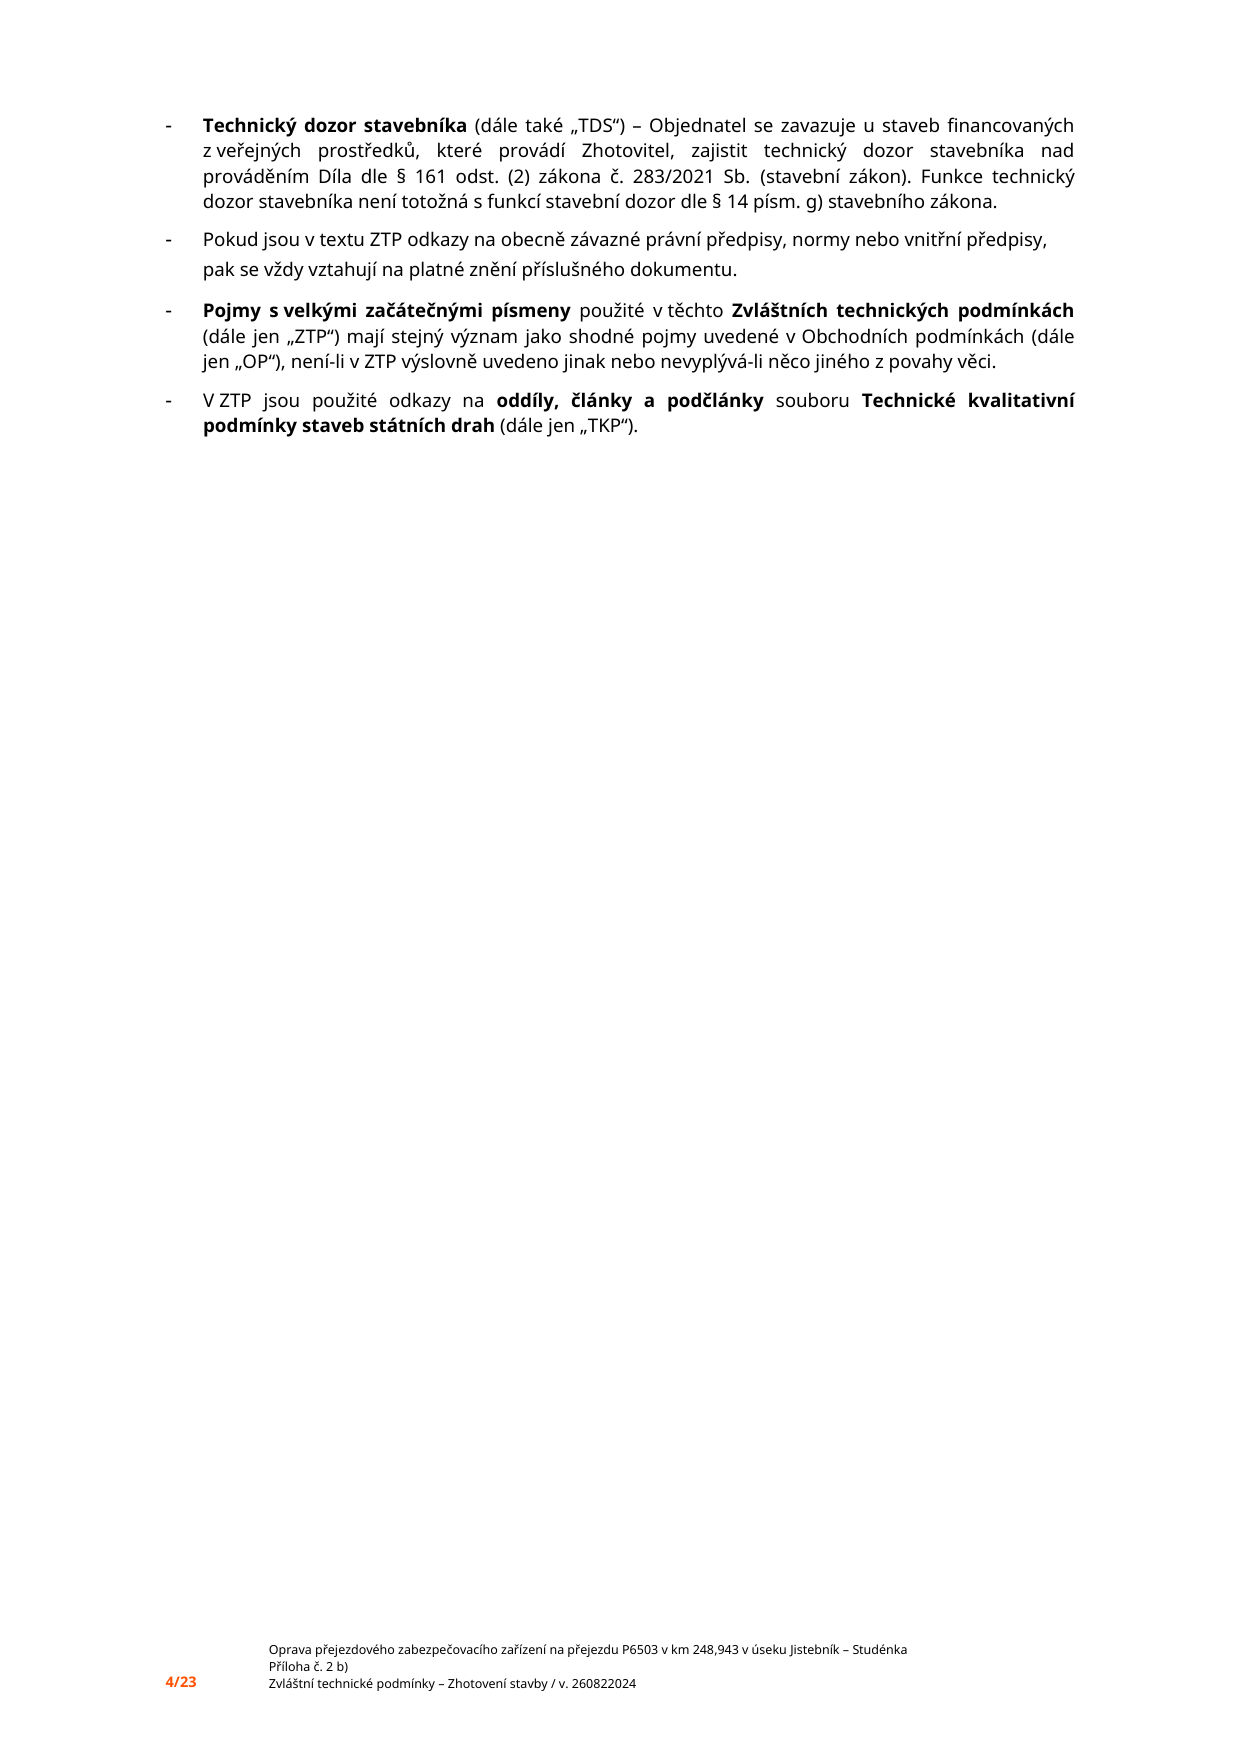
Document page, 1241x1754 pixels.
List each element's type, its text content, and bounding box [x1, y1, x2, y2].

list Technický dozor stavebníka (dále také „TDS“) – Objednatel se zavazuje u staveb financovaných z veřejných prostředků, které provádí Zhotovitel, zajistit technický dozor stavebníka nad prováděním Díla dle § 161 odst. (2) zákona č. 283/2021 Sb. (stavební zákon). Funkce technický dozor stavebníka není totožná s funkcí stavební dozor dle § 14 písm. g) stavebního zákona. [165, 112, 1075, 214]
list Pokud jsou v textu ZTP odkazy na obecně závazné právní předpisy, normy nebo vnitřní předpisy, pak se vždy vztahují na platné znění příslušného dokumentu. [165, 227, 1075, 282]
list V ZTP jsou použité odkazy na oddíly, články a podčlánky souboru Technické kvalitativní podmínky staveb státních drah (dále jen „TKP“). [165, 387, 1075, 438]
list Pojmy s velkými začátečnými písmeny použité v těchto Zvláštních technických podmínkách (dále jen „ZTP“) mají stejný význam jako shodné pojmy uvedené v Obchodních podmínkách (dále jen „OP“), není-li v ZTP výslovně uvedeno jinak nebo nevyplývá-li něco jiného z povahy věci. [165, 298, 1075, 374]
